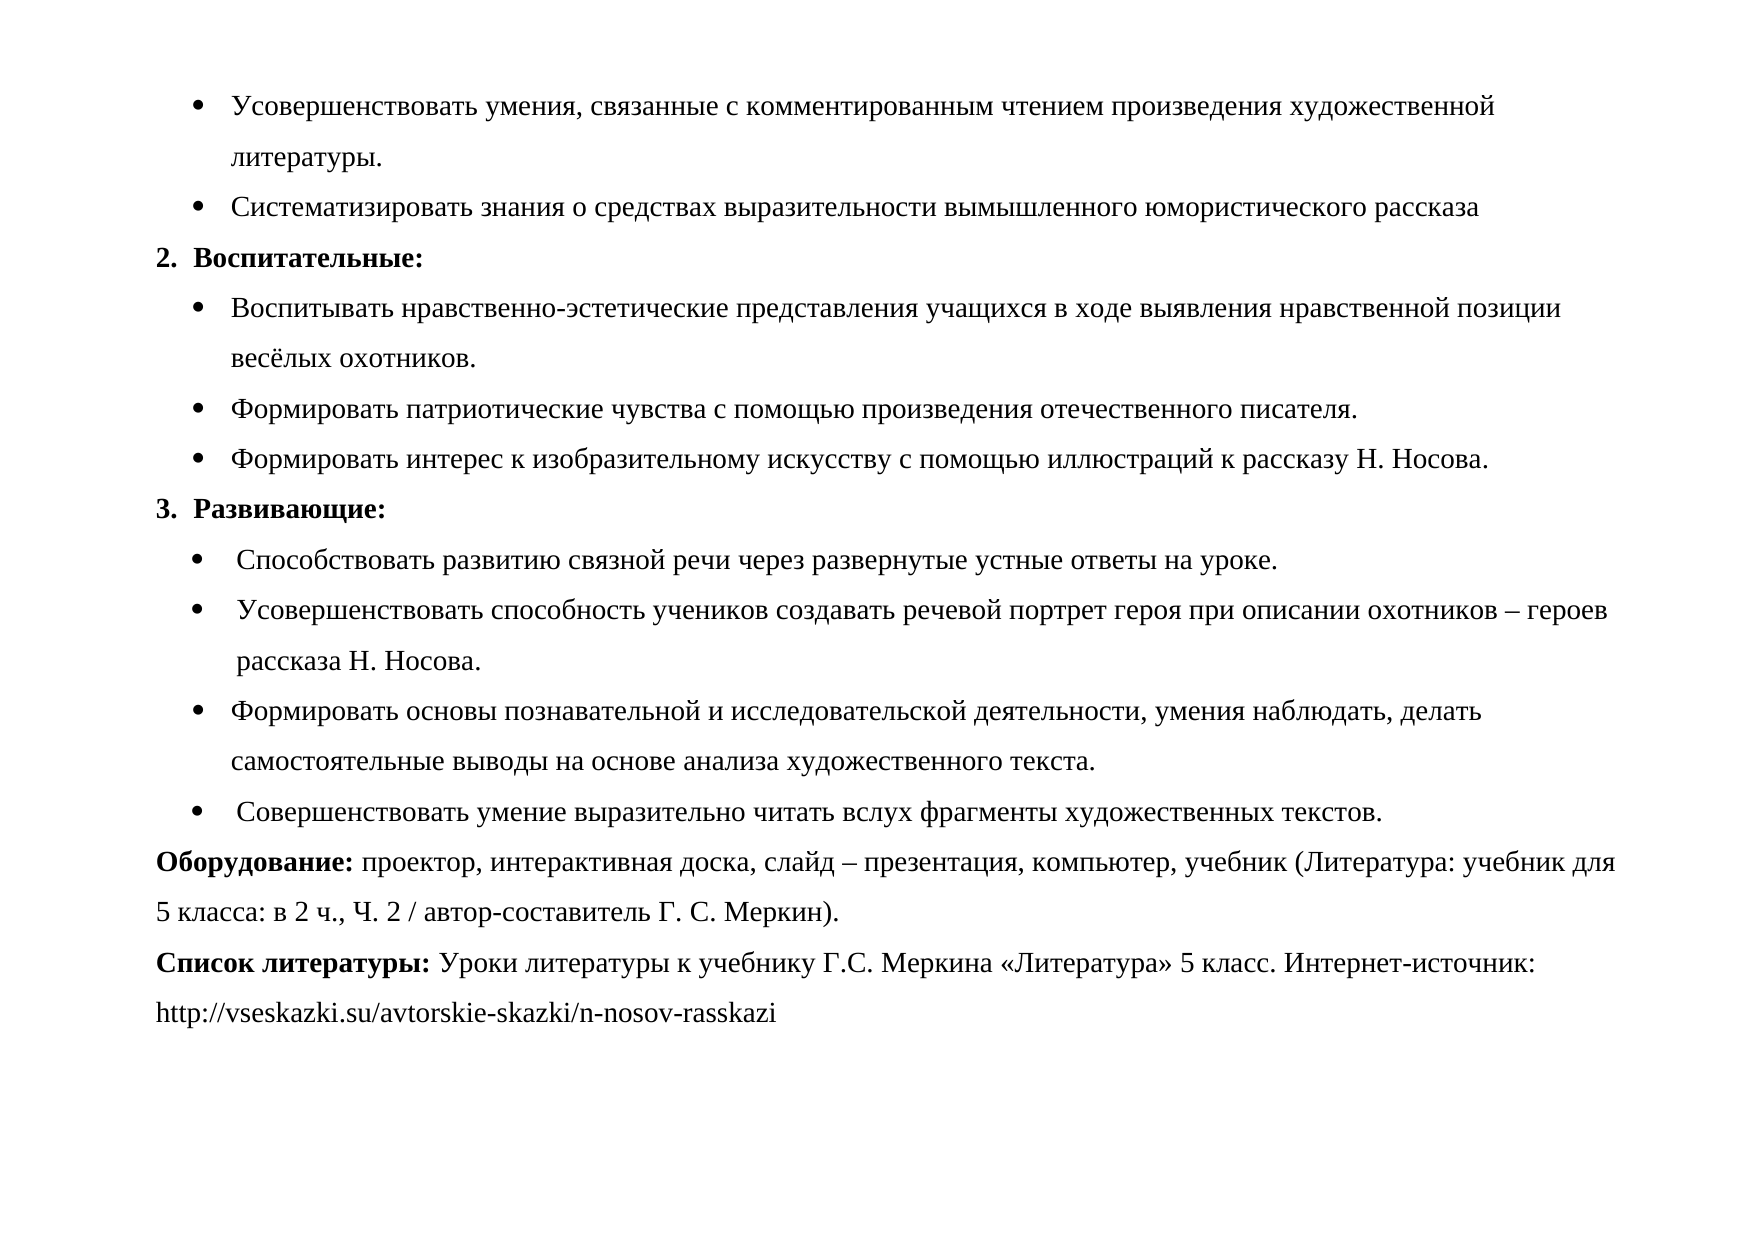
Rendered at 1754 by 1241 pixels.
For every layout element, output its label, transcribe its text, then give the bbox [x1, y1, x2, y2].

list Способствовать развитию связной речи через развернутые устные ответы на уроке. [192, 542, 1636, 576]
list Усовершенствовать умения, связанные с комментированным чтением произведения художественной литературы. [193, 88, 1636, 172]
text Список литературы: Уроки литературы к учебнику Г.С. Меркина «Литература» 5 класс. Интернет-источник: http://vseskazki.su/avtorskie-skazki/n-nosov-rasskazi [156, 945, 1636, 1029]
list Усовершенствовать способность учеников создавать речевой портрет героя при описании охотников – героев рассказа Н. Носова. [192, 592, 1636, 676]
list Систематизировать знания о средствах выразительности вымышленного юмористического рассказа [193, 189, 1636, 223]
list Совершенствовать умение выразительно читать вслух фрагменты художественных текстов. [192, 794, 1636, 827]
list Формировать основы познавательной и исследовательской деятельности, умения наблюдать, делать самостоятельные выводы на основе анализа художественного текста. [193, 693, 1636, 777]
list Воспитательные: [156, 240, 1636, 273]
list Формировать патриотические чувства с помощью произведения отечественного писателя. [193, 391, 1636, 424]
text Оборудование: проектор, интерактивная доска, слайд – презентация, компьютер, учебник (Литература: учебник для 5 класса: в 2 ч., Ч. 2 / автор-составитель Г. С. Меркин). [156, 844, 1636, 928]
list Развивающие: [156, 492, 1636, 525]
list Формировать интерес к изобразительному искусству с помощью иллюстраций к рассказу Н. Носова. [193, 441, 1636, 475]
list Воспитывать нравственно-эстетические представления учащихся в ходе выявления нравственной позиции весёлых охотников. [193, 290, 1636, 374]
